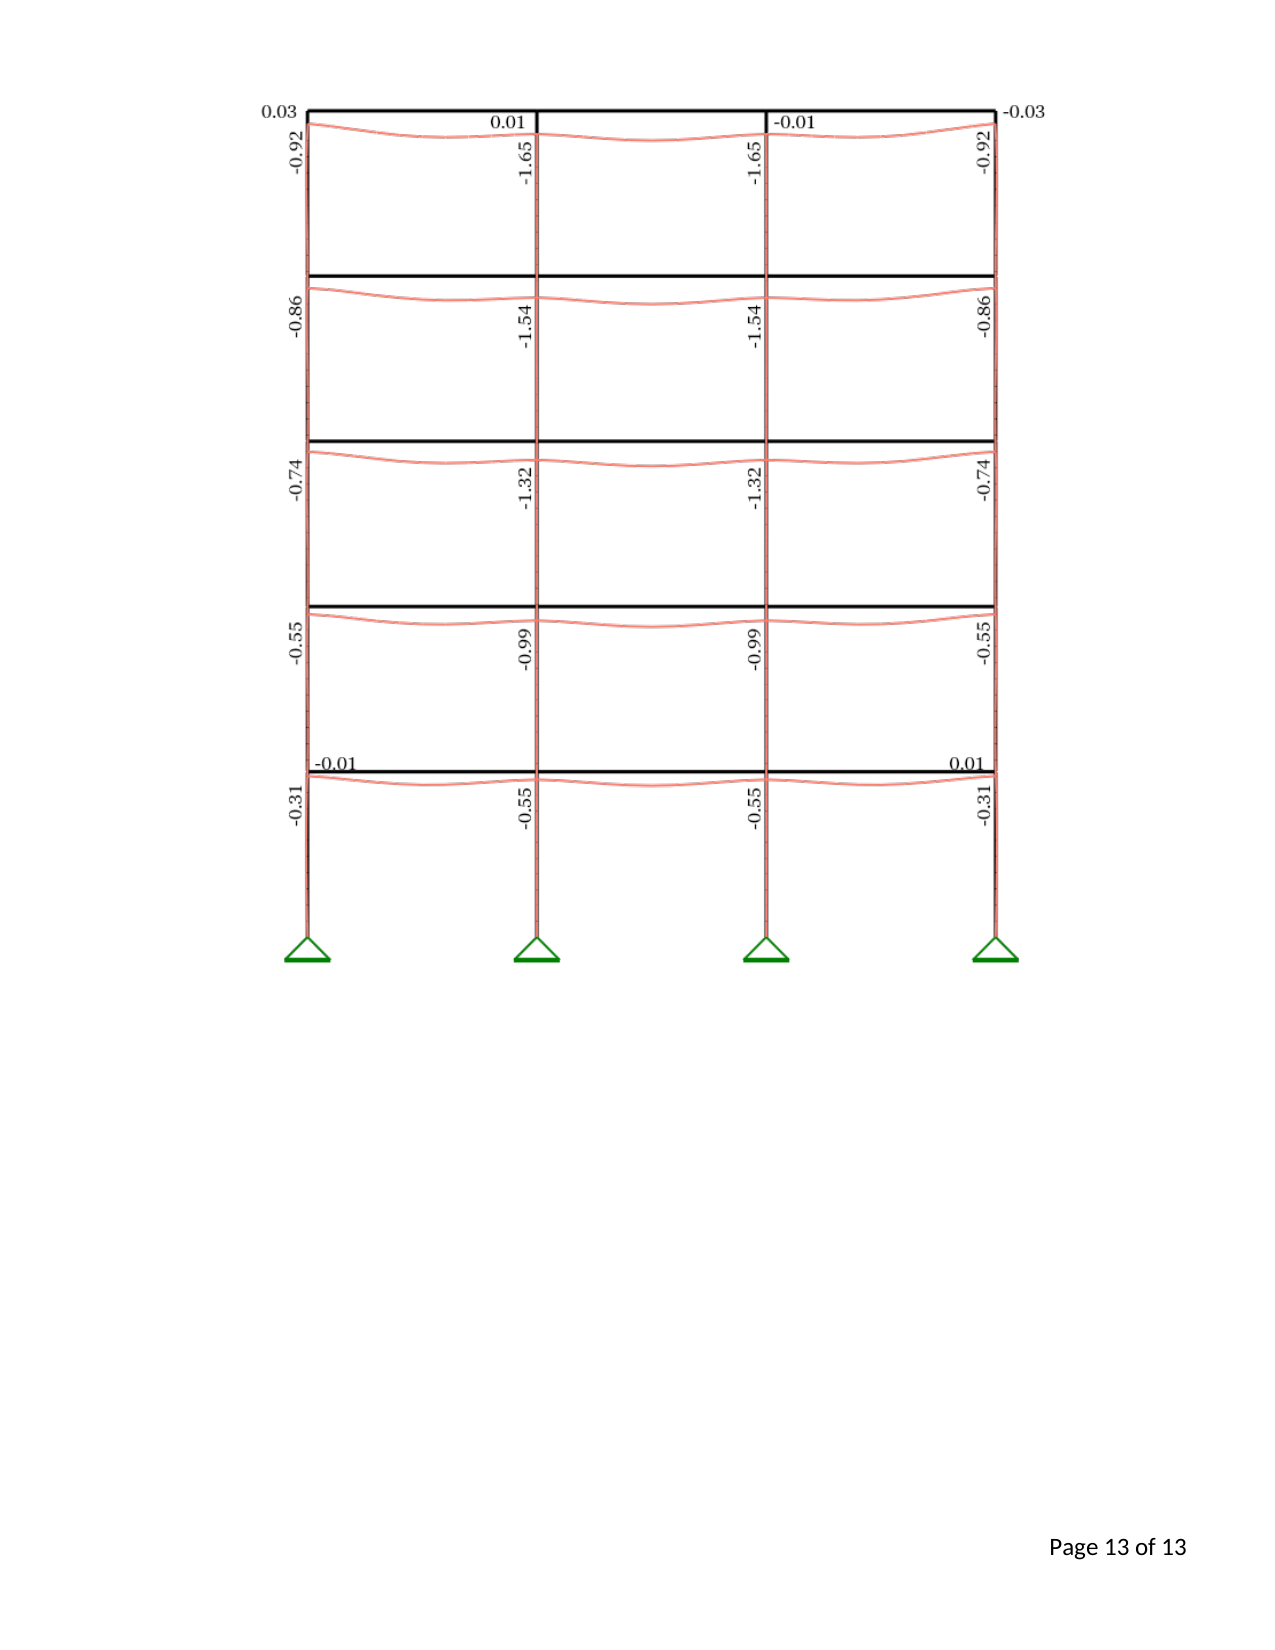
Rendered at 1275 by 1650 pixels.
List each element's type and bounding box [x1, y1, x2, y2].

picture [250, 88, 1054, 974]
